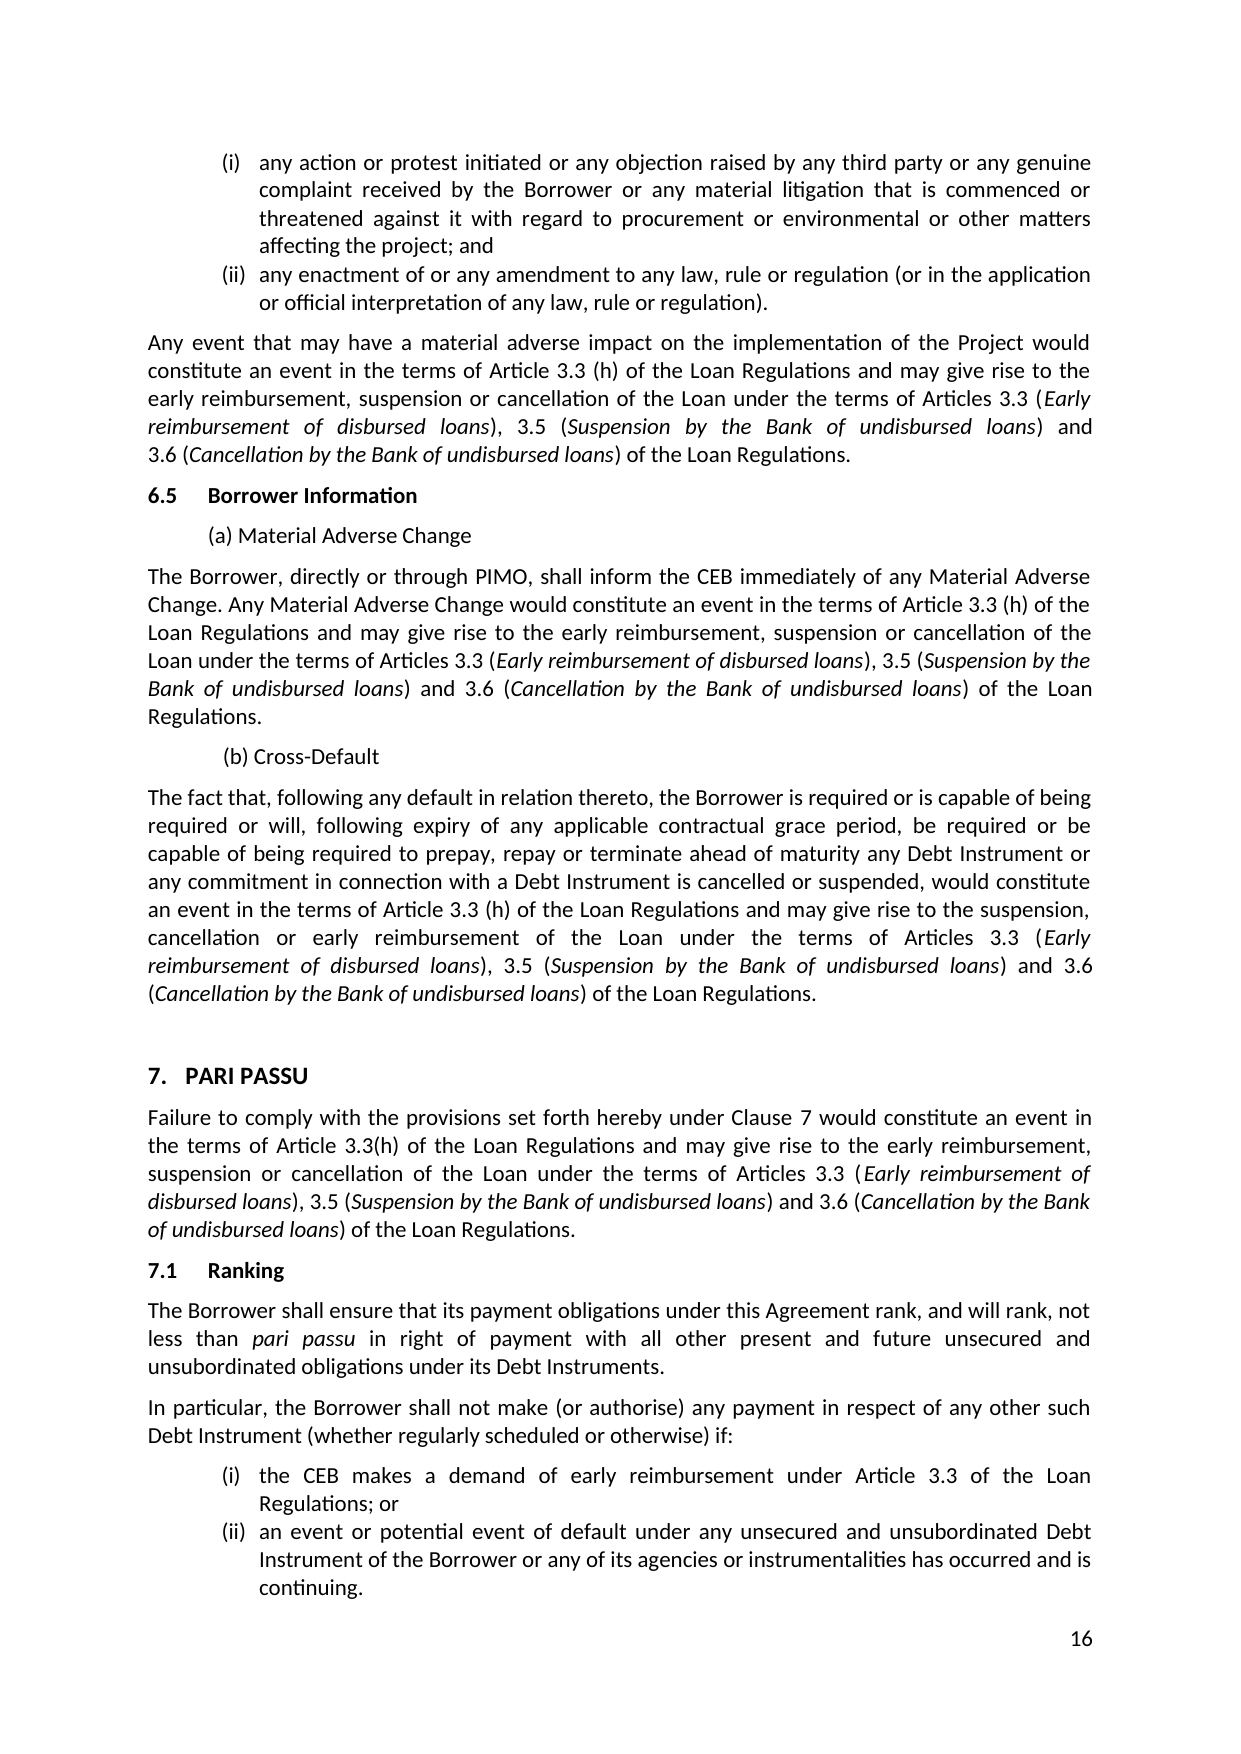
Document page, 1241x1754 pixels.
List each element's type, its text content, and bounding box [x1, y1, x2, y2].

text Any event that may have a material adverse impact on the implementation of the Project would constitute an event in the terms of Article 3.3 (h) of the Loan Regulations and may give rise to the early reimbursement, suspension or cancellation of the Loan under the terms of Articles 3.3 (Early reimbursement of disbursed loans), 3.5 (Suspension by the Bank of undisbursed loans) and 3.6 (Cancellation by the Bank of undisbursed loans) of the Loan Regulations. [148, 328, 1093, 468]
list any enactment of or any amendment to any law, rule or regulation (or in the application or official interpretation of any law, rule or regulation). [221, 260, 1093, 316]
subtitle Ranking [148, 1256, 1093, 1284]
text The Borrower shall ensure that its payment obligations under this Agreement rank, and will rank, not less than pari passu in right of payment with all other present and future unsecured and unsubordinated obligations under its Debt Instruments. [148, 1296, 1093, 1380]
list any action or protest initiated or any objection raised by any third party or any genuine complaint received by the Borrower or any material litigation that is commenced or threatened against it with regard to procurement or environmental or other matters affecting the project; and [221, 148, 1093, 260]
list an event or potential event of default under any unsecured and unsubordinated Debt Instrument of the Borrower or any of its agencies or instrumentalities has occurred and is continuing. [221, 1517, 1093, 1602]
subtitle PARI PASSU [148, 1060, 1093, 1091]
text The fact that, following any default in relation thereto, the Borrower is required or is capable of being required or will, following expiry of any applicable contractual grace period, be required or be capable of being required to prepay, repay or terminate ahead of maturity any Debt Instrument or any commitment in connection with a Debt Instrument is cancelled or suspended, would constitute an event in the terms of Article 3.3 (h) of the Loan Regulations and may give rise to the suspension, cancellation or early reimbursement of the Loan under the terms of Articles 3.3 (Early reimbursement of disbursed loans), 3.5 (Suspension by the Bank of undisbursed loans) and 3.6 (Cancellation by the Bank of undisbursed loans) of the Loan Regulations. [148, 783, 1093, 1007]
text (b) Cross-Default [223, 742, 1093, 771]
text In particular, the Borrower shall not make (or authorise) any payment in respect of any other such Debt Instrument (whether regularly scheduled or otherwise) if: [148, 1393, 1093, 1449]
subtitle Borrower Information [148, 481, 1093, 509]
text (a) Material Adverse Change [148, 521, 1093, 549]
text The Borrower, directly or through PIMO, shall inform the CEB immediately of any Material Adverse Change. Any Material Adverse Change would constitute an event in the terms of Article 3.3 (h) of the Loan Regulations and may give rise to the early reimbursement, suspension or cancellation of the Loan under the terms of Articles 3.3 (Early reimbursement of disbursed loans), 3.5 (Suspension by the Bank of undisbursed loans) and 3.6 (Cancellation by the Bank of undisbursed loans) of the Loan Regulations. [148, 562, 1093, 730]
list the CEB makes a demand of early reimbursement under Article 3.3 of the Loan Regulations; or [221, 1461, 1093, 1517]
text Failure to comply with the provisions set forth hereby under Clause 7 would constitute an event in the terms of Article 3.3(h) of the Loan Regulations and may give rise to the early reimbursement, suspension or cancellation of the Loan under the terms of Articles 3.3 (Early reimbursement of disbursed loans), 3.5 (Suspension by the Bank of undisbursed loans) and 3.6 (Cancellation by the Bank of undisbursed loans) of the Loan Regulations. [148, 1103, 1093, 1243]
